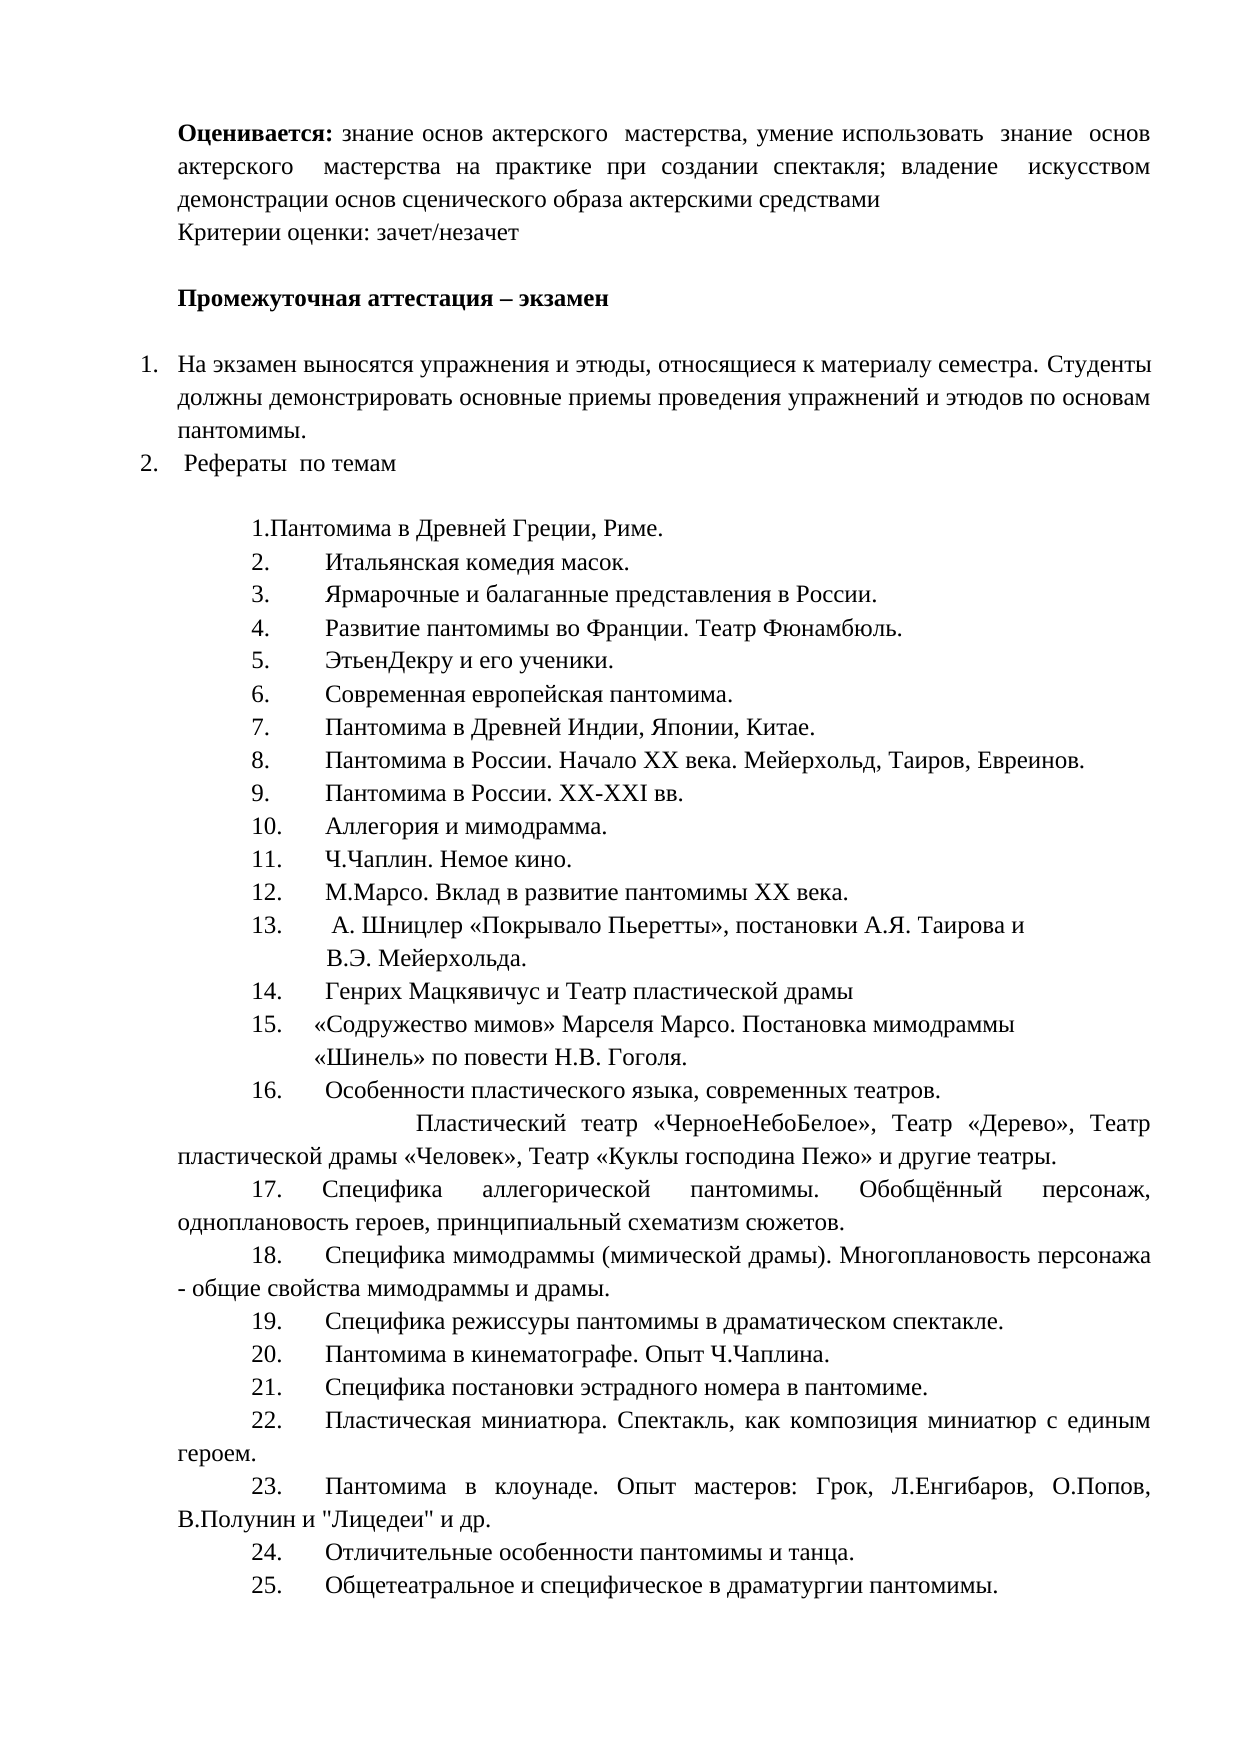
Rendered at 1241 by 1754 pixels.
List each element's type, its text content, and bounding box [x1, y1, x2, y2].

text 8. Пантомима в России. Начало XX века. Мейерхольд, Таиров, Евреинов. [177, 745, 1152, 773]
text 17. Специфика аллегорической пантомимы. Обобщённый персонаж, одноплановость героев, принципиальный схематизм сюжетов. [177, 1174, 1152, 1236]
text Критерии оценки: зачет/незачет [177, 217, 1152, 246]
text 25. Общетеатральное и специфическое в драматургии пантомимы. [177, 1570, 1152, 1599]
text 18. Специфика мимодраммы (мимической драмы). Многоплановость персонажа - общие свойства мимодраммы и драмы. [177, 1240, 1152, 1302]
text 6. Современная европейская пантомима. [177, 679, 1152, 707]
text 16. Особенности пластического языка, современных театров. [177, 1075, 1152, 1104]
text 3. Ярмарочные и балаганные представления в России. [177, 579, 1152, 608]
text 14. Генрих Мацкявичус и Театр пластической драмы [177, 976, 1152, 1004]
text 11. Ч.Чаплин. Немое кино. [177, 844, 1152, 872]
text «Шинель» по повести Н.В. Гоголя. [177, 1042, 1152, 1071]
text 2. Итальянская комедия масок. [177, 547, 1152, 575]
text Промежуточная аттестация – экзамен [177, 283, 1152, 312]
text 22. Пластическая миниатюра. Спектакль, как композиция миниатюр с единым героем. [177, 1405, 1152, 1467]
text 13. А. Шницлер «Покрывало Пьеретты», постановки А.Я. Таирова и [177, 910, 1152, 938]
text 4. Развитие пантомимы во Франции. Театр Фюнамбюль. [177, 613, 1152, 641]
text 24. Отличительные особенности пантомимы и танца. [177, 1537, 1152, 1566]
text 12. М.Марсо. Вклад в развитие пантомимы XX века. [177, 877, 1152, 906]
text В.Э. Мейерхольда. [177, 943, 1152, 972]
text 21. Специфика постановки эстрадного номера в пантомиме. [177, 1372, 1152, 1401]
text 7. Пантомима в Древней Индии, Японии, Китае. [177, 712, 1152, 740]
text Пластический театр «ЧерноеНебоБелое», Театр «Дерево», Театр пластической драмы «Человек», Театр «Куклы господина Пежо» и другие театры. [177, 1108, 1152, 1170]
list На экзамен выносятся упражнения и этюды, относящиеся к материалу семестра. Студенты должны демонстрировать основные приемы проведения упражнений и этюдов по основам пантомимы. [140, 349, 1152, 444]
text 19. Специфика режиссуры пантомимы в драматическом спектакле. [177, 1306, 1152, 1335]
text 5. ЭтьенДекру и его ученики. [177, 646, 1152, 674]
text 10. Аллегория и мимодрамма. [177, 811, 1152, 839]
text 15. «Содружество мимов» Марселя Марсо. Постановка мимодраммы [177, 1009, 1152, 1038]
text 23. Пантомима в клоунаде. Опыт мастеров: Грок, Л.Енгибаров, О.Попов, В.Полунин и "Лицедеи" и др. [177, 1471, 1152, 1533]
list Рефераты по темам [140, 448, 1152, 477]
text 20. Пантомима в кинематографе. Опыт Ч.Чаплина. [177, 1339, 1152, 1368]
text 1.Пантомима в Древней Греции, Риме. [177, 513, 1152, 542]
text 9. Пантомима в России. XX-XXI вв. [177, 778, 1152, 806]
